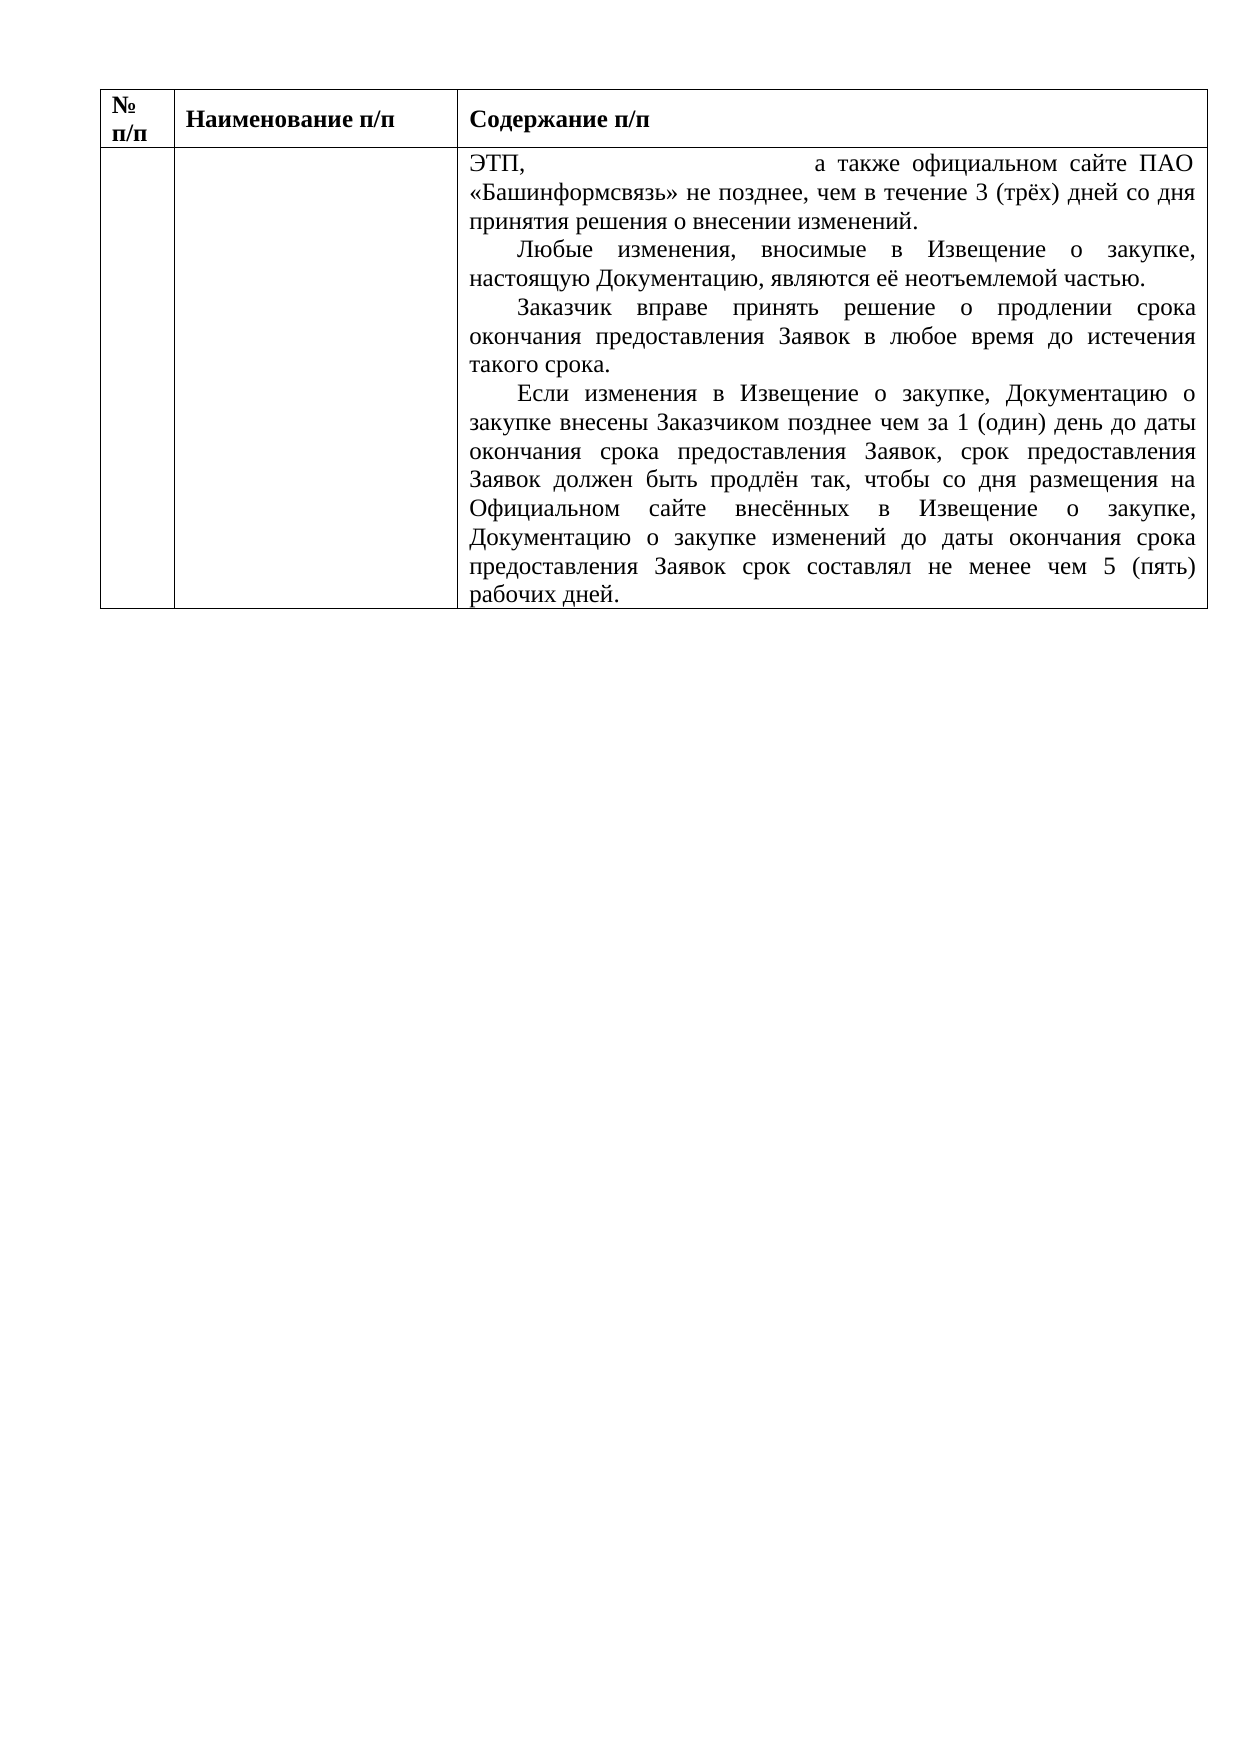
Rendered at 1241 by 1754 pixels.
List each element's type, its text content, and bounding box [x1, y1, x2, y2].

table_header Наименование п/п [175, 90, 457, 147]
table_cell [101, 148, 174, 608]
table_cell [458, 148, 1207, 608]
table_header Содержание п/п [458, 90, 1207, 147]
table_header № п/п [101, 90, 174, 147]
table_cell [175, 148, 457, 608]
